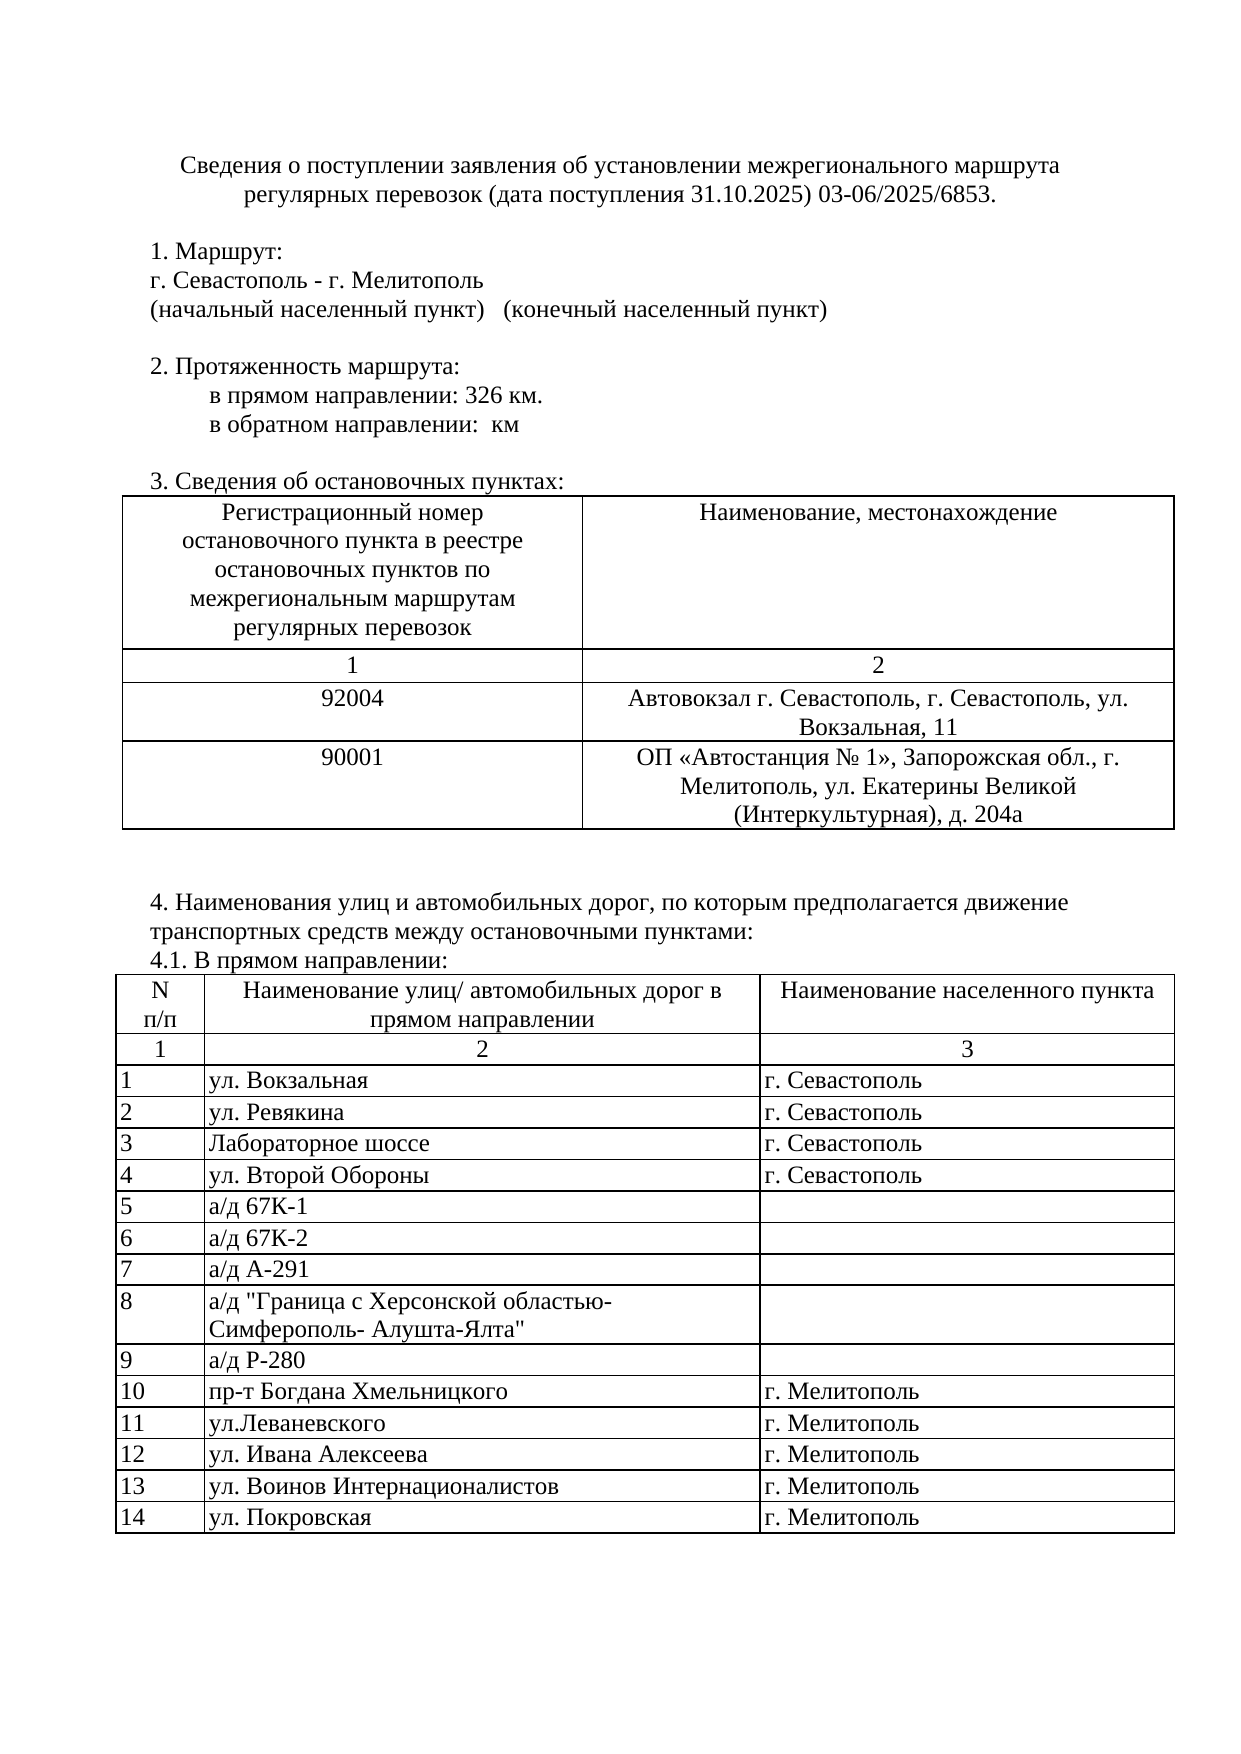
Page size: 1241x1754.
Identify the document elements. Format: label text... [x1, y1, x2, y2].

table_cell ул.Леваневского [205, 1408, 759, 1438]
table_cell а/д Р-280 [205, 1345, 759, 1375]
table_cell а/д А-291 [205, 1255, 759, 1284]
text 4. Наименования улиц и автомобильных дорог, по которым предполагается движение транспортных средств между остановочными пунктами: [150, 887, 1090, 945]
table_cell 1 [117, 1034, 204, 1064]
table_cell 2 [205, 1034, 759, 1064]
table_cell г. Мелитополь [761, 1502, 1174, 1532]
table_header N п/п [117, 975, 204, 1033]
table_cell Автовокзал г. Севастополь, г. Севастополь, ул. Вокзальная, 11 [583, 683, 1173, 740]
table_cell 92004 [123, 683, 582, 740]
table_cell ул. Ивана Алексеева [205, 1439, 759, 1469]
table_cell а/д "Граница с Херсонской областью-Симферополь- Алушта-Ялта" [205, 1286, 759, 1343]
text Сведения о поступлении заявления об установлении межрегионального маршрута регулярных перевозок (дата поступления 31.10.2025) 03-06/2025/6853. [150, 150, 1090, 207]
table_cell 9 [117, 1345, 204, 1375]
table_cell ул. Покровская [205, 1502, 759, 1532]
table_cell 7 [117, 1255, 204, 1284]
table_cell 6 [117, 1223, 204, 1253]
table_cell [761, 1345, 1174, 1375]
table_cell [761, 1286, 1174, 1343]
table_cell 2 [117, 1097, 204, 1127]
text (начальный населенный пункт) (конечный населенный пункт) [150, 294, 1090, 322]
table_cell Лабораторное шоссе [205, 1129, 759, 1158]
table_cell 13 [117, 1471, 204, 1501]
text г. Севастополь - г. Мелитополь [150, 265, 1090, 294]
table_cell 1 [123, 650, 582, 681]
table_cell г. Севастополь [761, 1097, 1174, 1127]
table_cell г. Мелитополь [761, 1376, 1174, 1406]
table_cell 4 [117, 1160, 204, 1190]
table_cell 1 [117, 1066, 204, 1096]
table_cell пр-т Богдана Хмельницкого [205, 1376, 759, 1406]
table_cell [761, 1223, 1174, 1253]
table_cell 12 [117, 1439, 204, 1469]
table_cell 90001 [123, 742, 582, 828]
table_cell 11 [117, 1408, 204, 1438]
table_cell 5 [117, 1192, 204, 1221]
text 2. Протяженность маршрута: [150, 351, 1090, 380]
table_cell ул. Второй Обороны [205, 1160, 759, 1190]
table_cell ул. Ревякина [205, 1097, 759, 1127]
table_cell 14 [117, 1502, 204, 1532]
table_cell [761, 1255, 1174, 1284]
text в прямом направлении: 326 км. [150, 380, 1090, 409]
table_cell ОП «Автостанция № 1», Запорожская обл., г. Мелитополь, ул. Екатерины Великой (Интеркультурная), д. 204а [583, 742, 1173, 828]
table_cell а/д 67К-1 [205, 1192, 759, 1221]
table_cell 8 [117, 1286, 204, 1343]
table_cell [761, 1192, 1174, 1221]
table_header Регистрационный номер остановочного пункта в реестре остановочных пунктов по межрегиональным маршрутам регулярных перевозок [123, 497, 582, 648]
table_header Наименование улиц/ автомобильных дорог в прямом направлении [205, 975, 759, 1033]
table_cell г. Мелитополь [761, 1408, 1174, 1438]
table_cell г. Мелитополь [761, 1439, 1174, 1469]
table_cell г. Севастополь [761, 1066, 1174, 1096]
table_cell ул. Вокзальная [205, 1066, 759, 1096]
table_cell ул. Воинов Интернационалистов [205, 1471, 759, 1501]
table_cell 10 [117, 1376, 204, 1406]
text 1. Маршрут: [150, 236, 1090, 265]
table_cell 3 [761, 1034, 1174, 1064]
table_cell г. Севастополь [761, 1129, 1174, 1158]
table_header Наименование, местонахождение [583, 497, 1173, 648]
text 3. Сведения об остановочных пунктах: [150, 466, 1090, 495]
text в обратном направлении: км [150, 409, 1090, 437]
table_cell а/д 67К-2 [205, 1223, 759, 1253]
table_cell г. Севастополь [761, 1160, 1174, 1190]
text 4.1. В прямом направлении: [150, 945, 1090, 973]
table_cell 3 [117, 1129, 204, 1158]
table_header Наименование населенного пункта [761, 975, 1174, 1033]
table_cell 2 [583, 650, 1173, 681]
table_cell г. Мелитополь [761, 1471, 1174, 1501]
